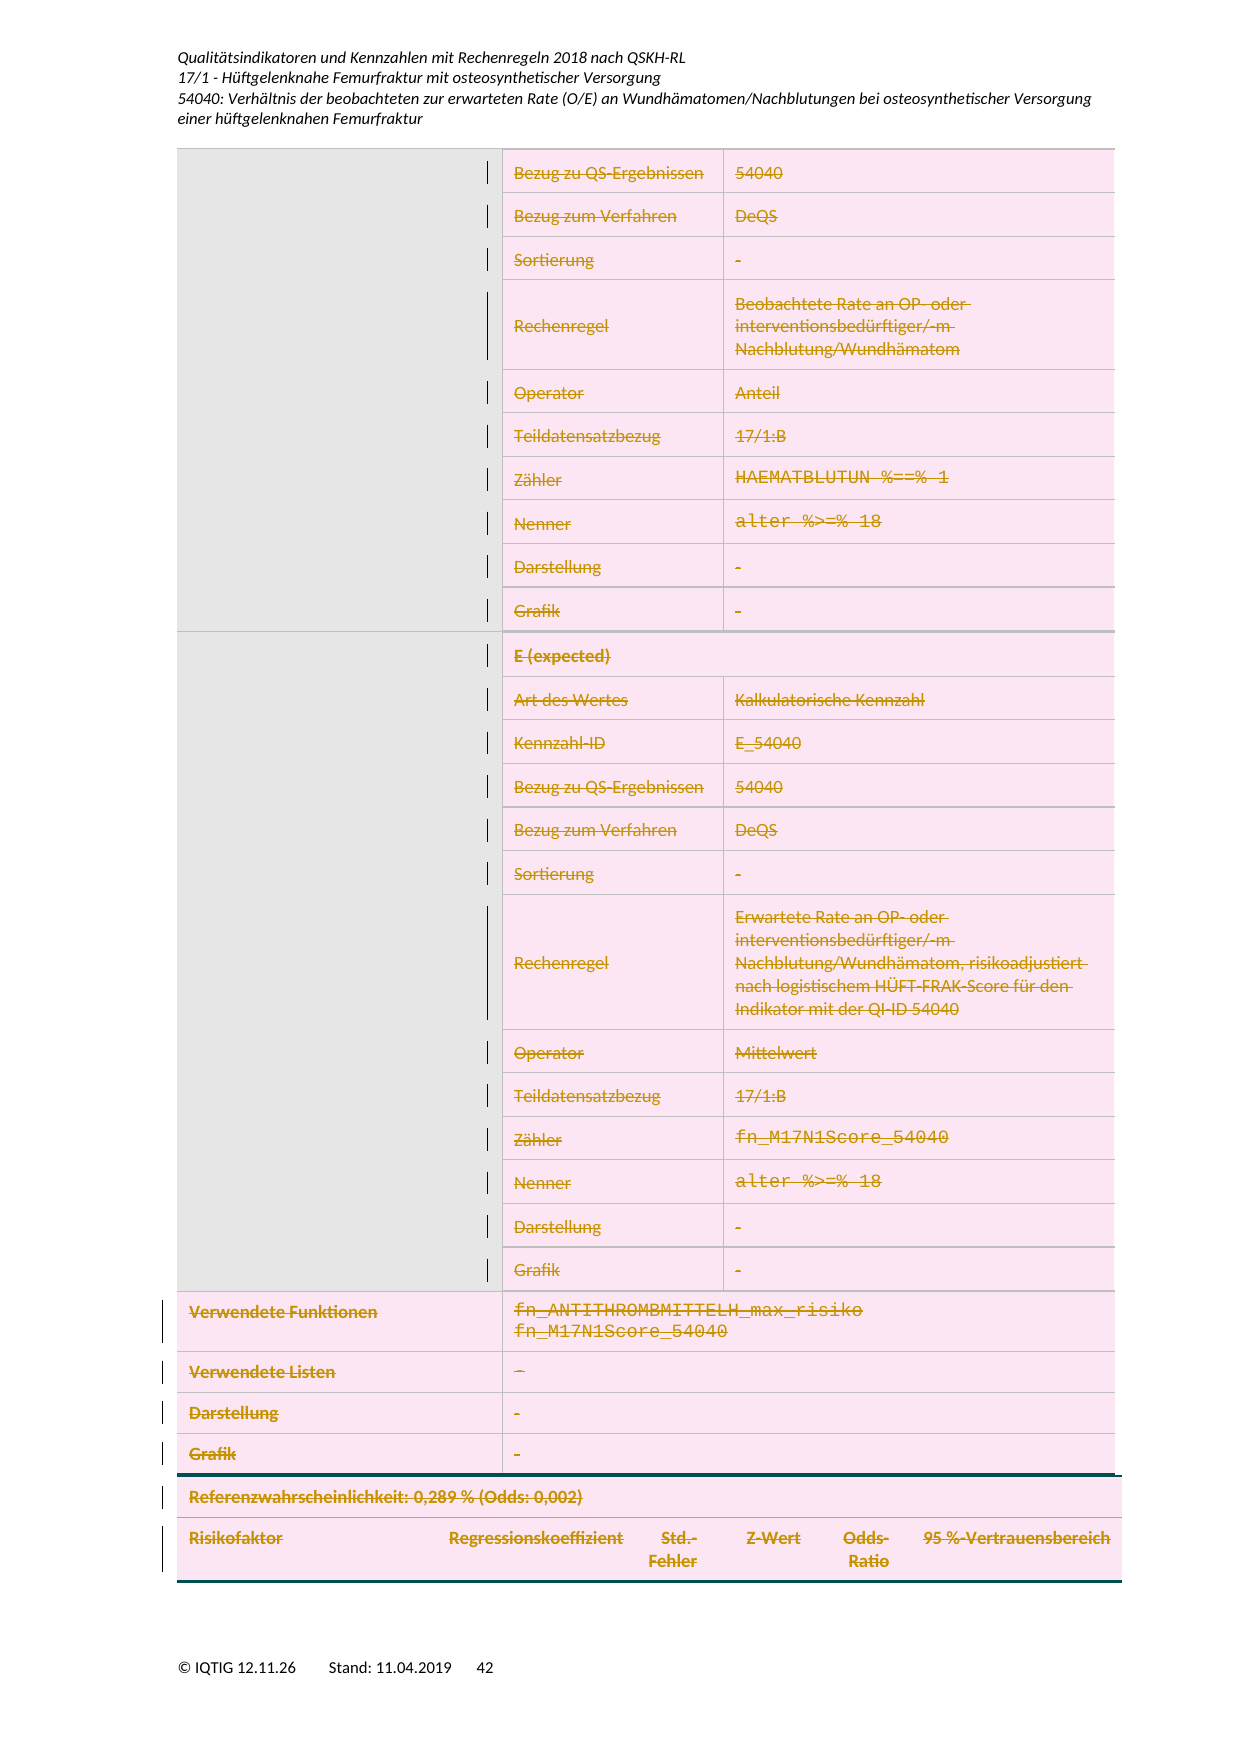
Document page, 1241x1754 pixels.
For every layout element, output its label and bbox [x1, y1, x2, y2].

table_cell [503, 370, 723, 412]
table_cell [724, 193, 1115, 236]
table_cell [724, 150, 1115, 192]
table_cell [724, 720, 1115, 763]
table_cell [503, 1204, 723, 1246]
table_cell [503, 851, 723, 894]
table_cell [724, 500, 1115, 543]
table_cell [724, 677, 1115, 719]
table_cell [724, 1248, 1115, 1290]
table_cell [724, 764, 1115, 806]
table_cell [503, 764, 723, 806]
table_cell [503, 237, 723, 279]
table_cell [503, 1160, 723, 1203]
table_cell [724, 851, 1115, 894]
table_cell [724, 1204, 1115, 1246]
table_cell [724, 588, 1115, 630]
table_cell [503, 413, 723, 456]
table_cell [503, 588, 723, 630]
table_cell [503, 1073, 723, 1116]
table_cell [177, 149, 502, 631]
table_cell [503, 1030, 723, 1072]
table_cell [724, 544, 1115, 586]
table_cell [724, 280, 1115, 369]
table_cell [503, 808, 723, 850]
table_cell [724, 1160, 1115, 1203]
table_cell [724, 1073, 1115, 1116]
table_cell [503, 150, 723, 192]
table_cell [177, 632, 502, 1291]
table_cell [724, 1030, 1115, 1072]
table_cell [724, 895, 1115, 1029]
table_cell [724, 808, 1115, 850]
table_cell [503, 1117, 723, 1159]
table_cell [503, 720, 723, 763]
table_cell [503, 457, 723, 499]
table_cell [503, 500, 723, 543]
table_cell [503, 677, 723, 719]
table_cell [503, 1248, 723, 1290]
table_cell [724, 413, 1115, 456]
table_cell [724, 370, 1115, 412]
table_cell [503, 280, 723, 369]
table_cell [503, 193, 723, 236]
table_cell [724, 1117, 1115, 1159]
table_cell [503, 544, 723, 586]
table_cell [724, 237, 1115, 279]
table_cell [503, 633, 1115, 676]
table_cell [724, 457, 1115, 499]
table_cell [503, 895, 723, 1029]
